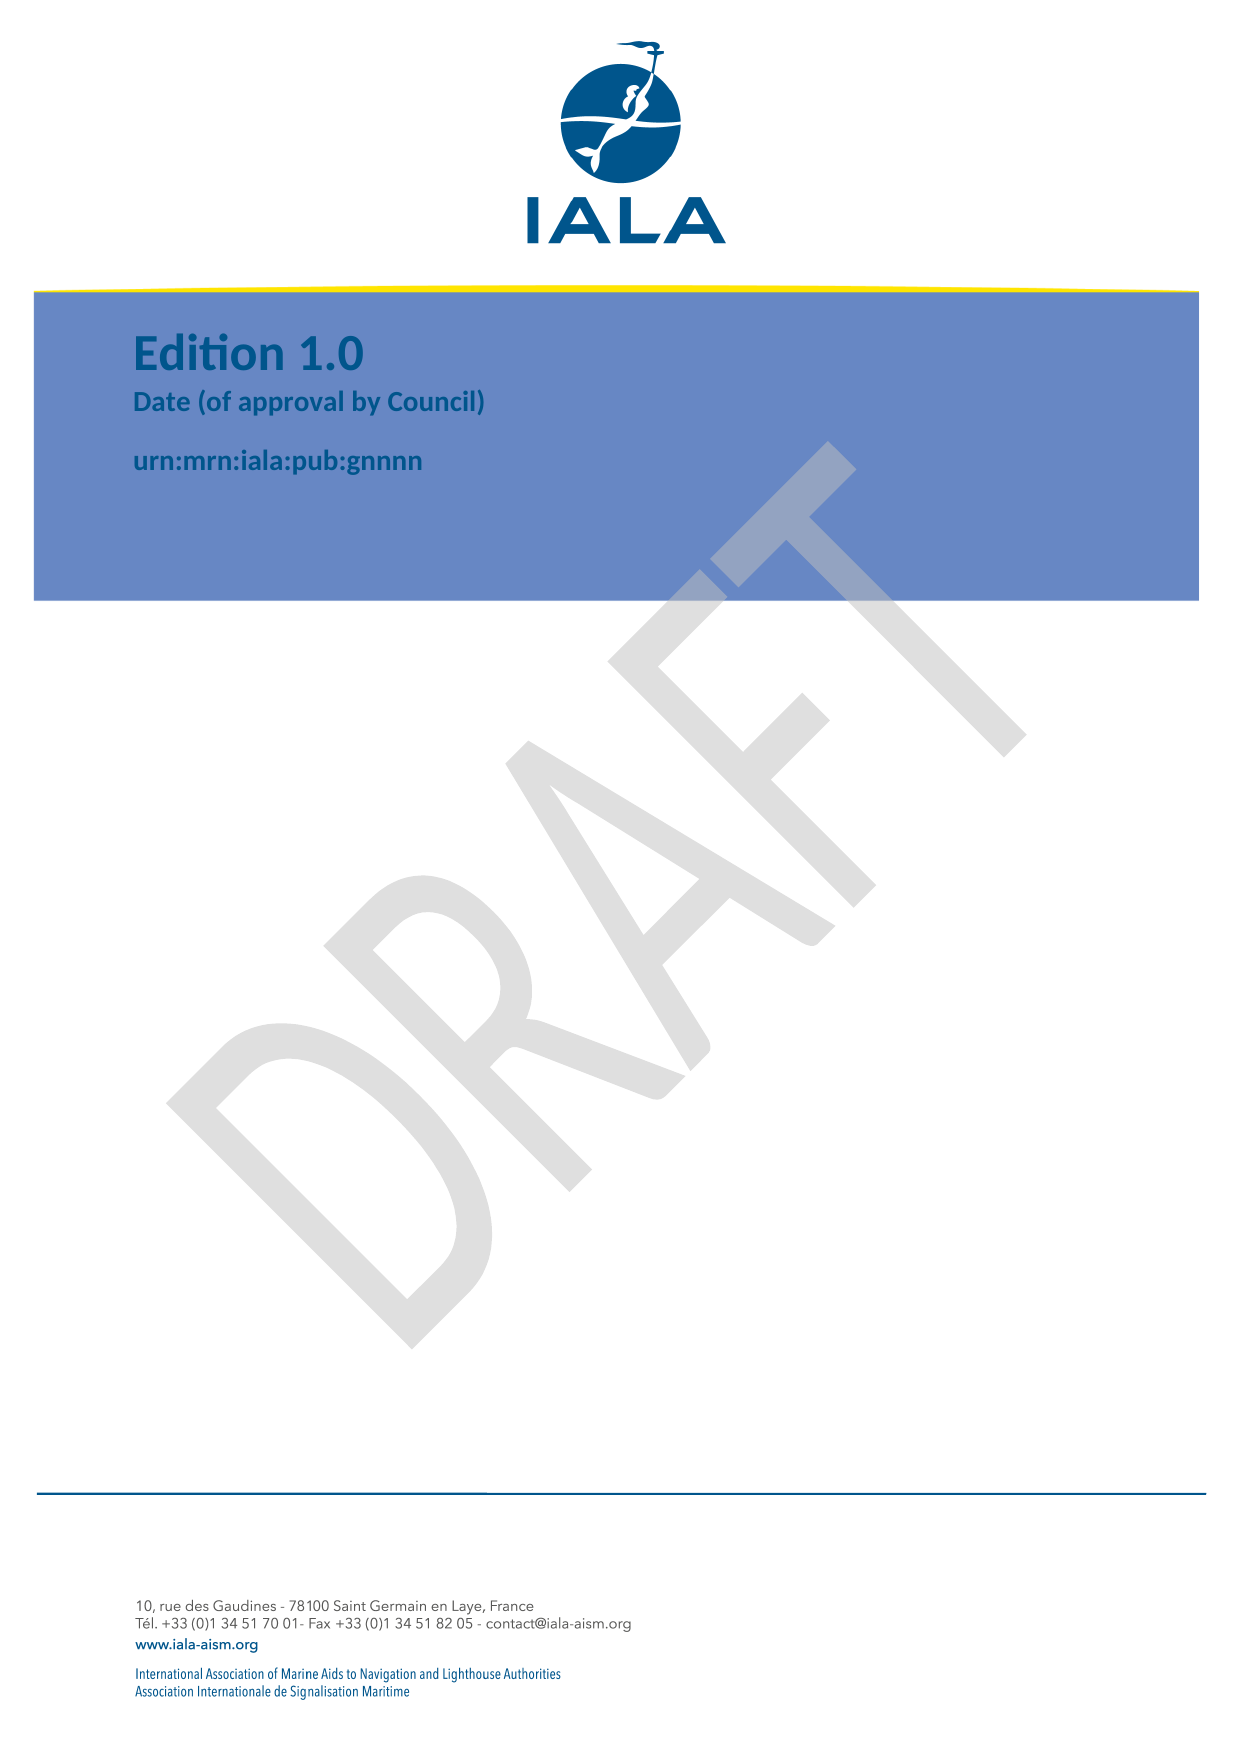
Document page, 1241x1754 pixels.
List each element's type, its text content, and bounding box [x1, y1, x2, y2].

text Date (of approval by Council) [133, 383, 1107, 419]
picture [0, 29, 1238, 612]
picture [129, 1595, 662, 1714]
text urn:mrn:iala:pub:gnnnn [133, 442, 1107, 477]
text Edition 1.0 [133, 319, 1107, 383]
